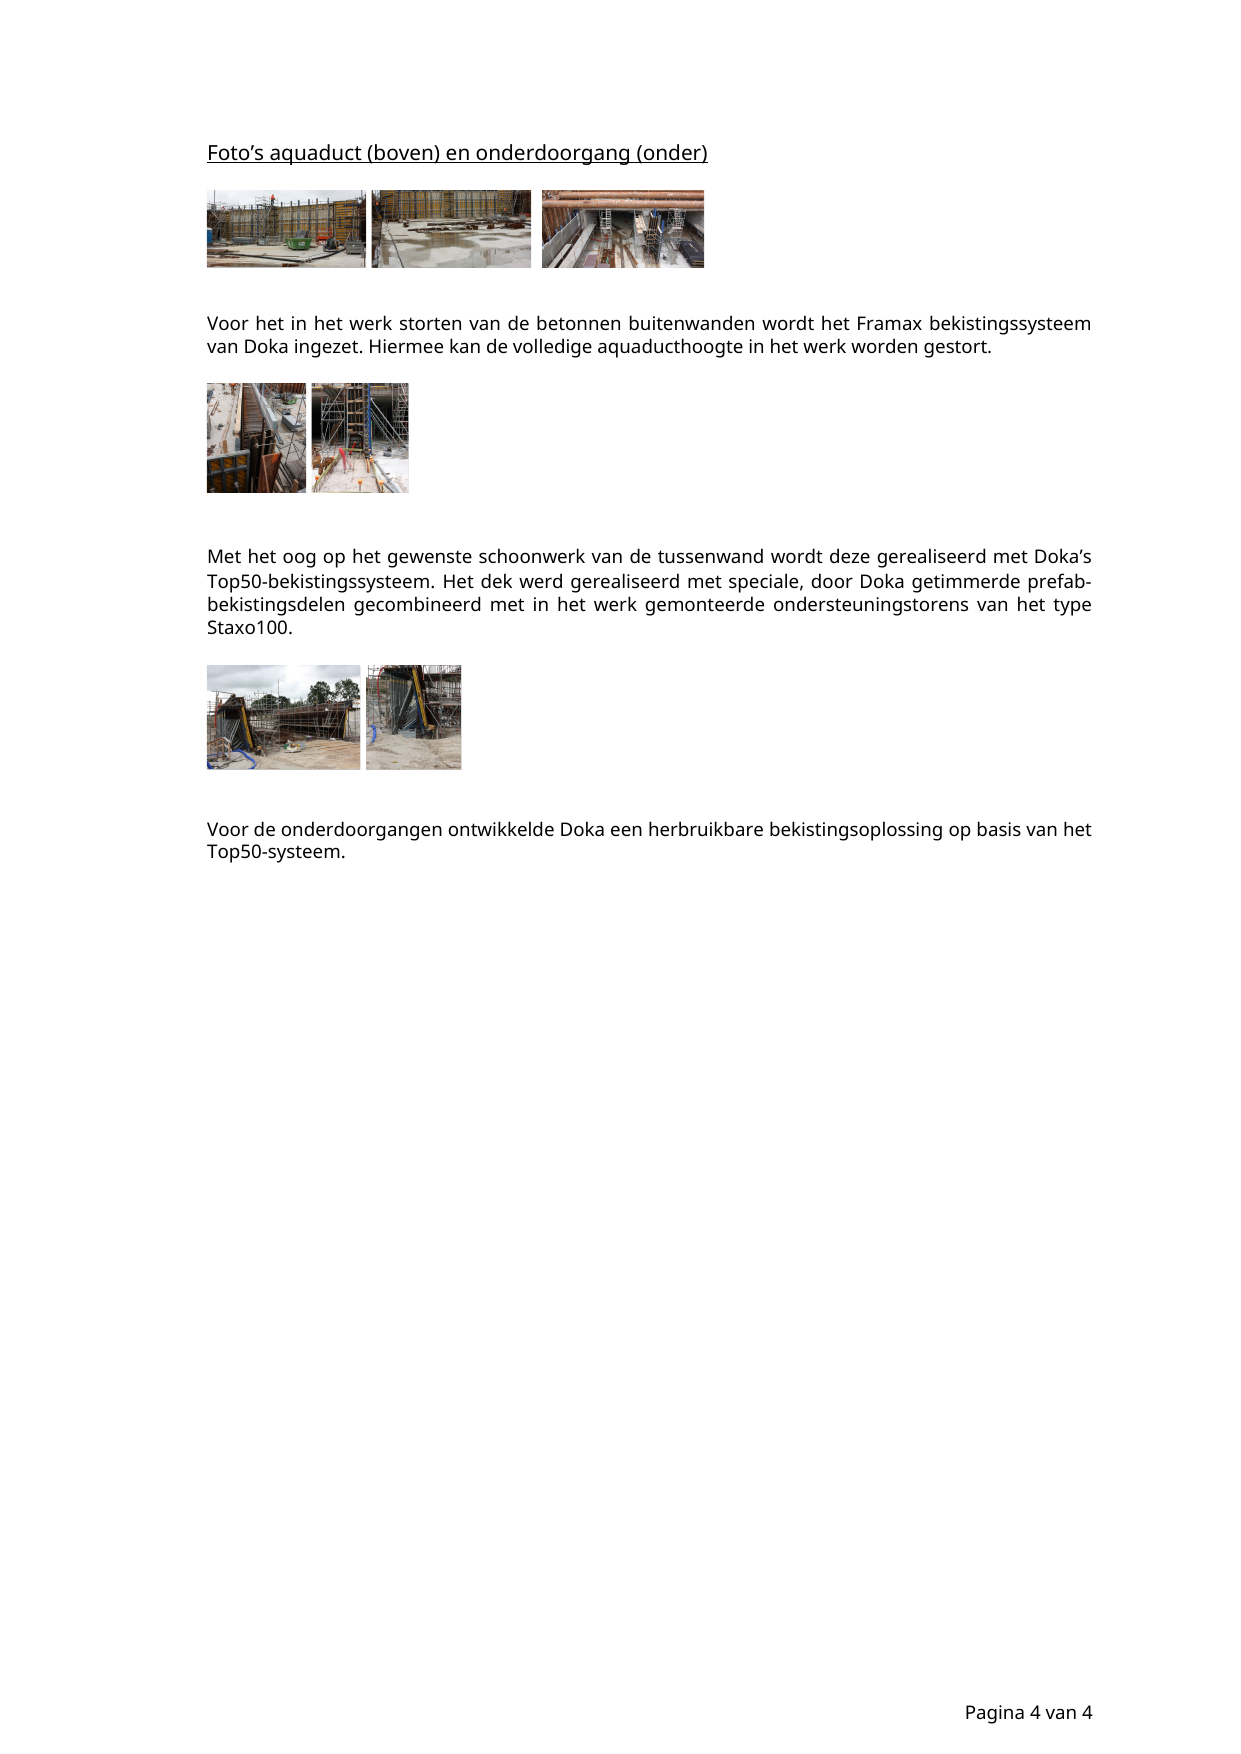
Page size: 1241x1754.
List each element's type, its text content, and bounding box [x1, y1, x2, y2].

picture [371, 190, 532, 268]
picture [206, 190, 367, 268]
text Voor de onderdoorgangen ontwikkelde Doka een herbruikbare bekistingsoplossing op basis van het Top50-systeem. [207, 818, 1092, 864]
picture [311, 383, 409, 493]
picture [366, 665, 462, 770]
text Voor het in het werk storten van de betonnen buitenwanden wordt het Framax bekistingssysteem van Doka ingezet. Hiermee kan de volledige aquaducthoogte in het werk worden gestort. [207, 312, 1092, 358]
text Met het oog op het gewenste schoonwerk van de tussenwand wordt deze gerealiseerd met Doka’s Top50-bekistingssysteem. Het dek werd gerealiseerd met speciale, door Doka getimmerde prefab-bekistingsdelen gecombineerd met in het werk gemonteerde ondersteuningstorens van het type Staxo100. [207, 546, 1092, 640]
picture [206, 383, 307, 493]
picture [206, 665, 361, 770]
picture [542, 190, 705, 268]
text Foto’s aquaduct (boven) en onderdoorgang (onder) [207, 140, 1092, 165]
